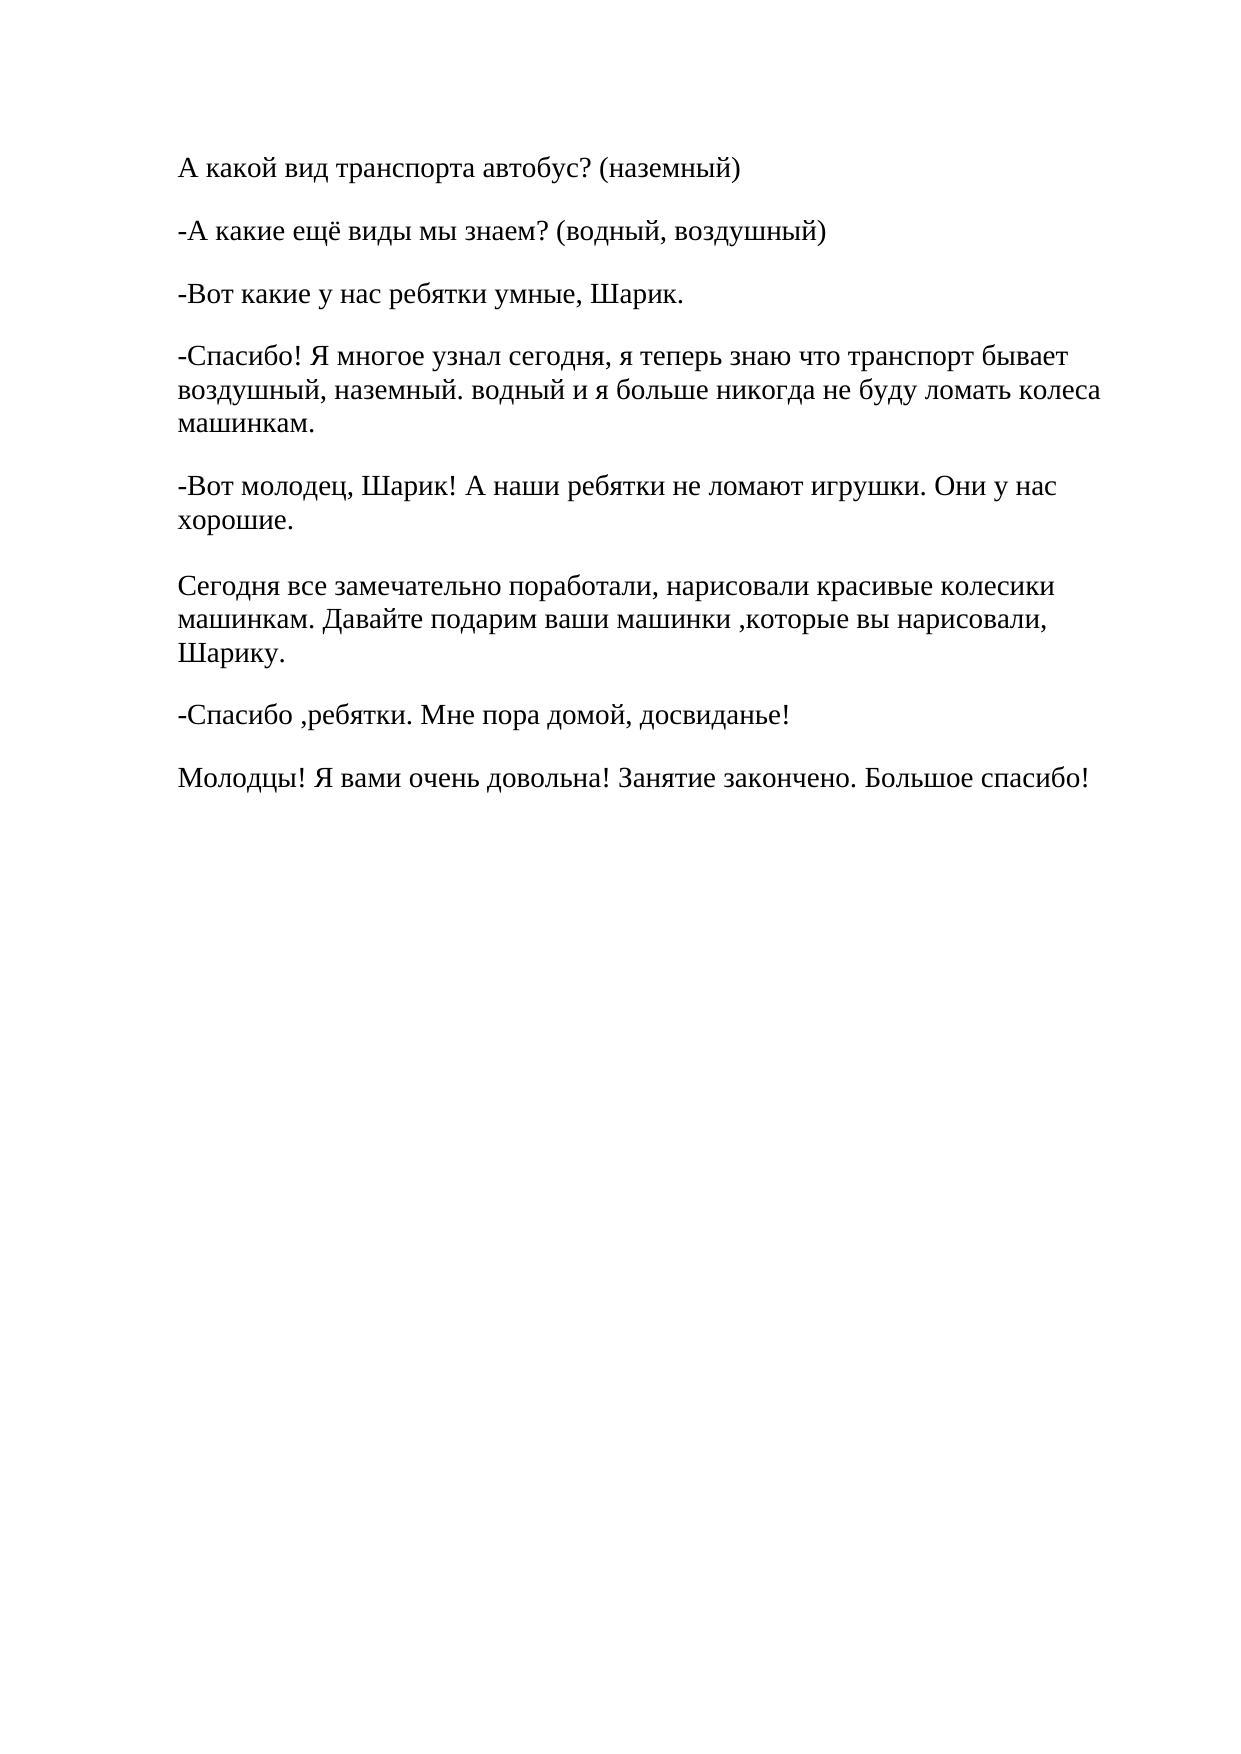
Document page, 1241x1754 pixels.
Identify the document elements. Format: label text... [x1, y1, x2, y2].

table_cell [174, 118, 1148, 538]
text -Спасибо ,ребятки. Мне пора домой, досвиданье! [177, 697, 1152, 731]
text Сегодня все замечательно поработали, нарисовали красивые колесики машинкам. Давайте подарим ваши машинки ,которые вы нарисовали, Шарику. [177, 568, 1152, 668]
text Молодцы! Я вами очень довольна! Занятие закончено. Большое спасибо! [177, 760, 1152, 794]
